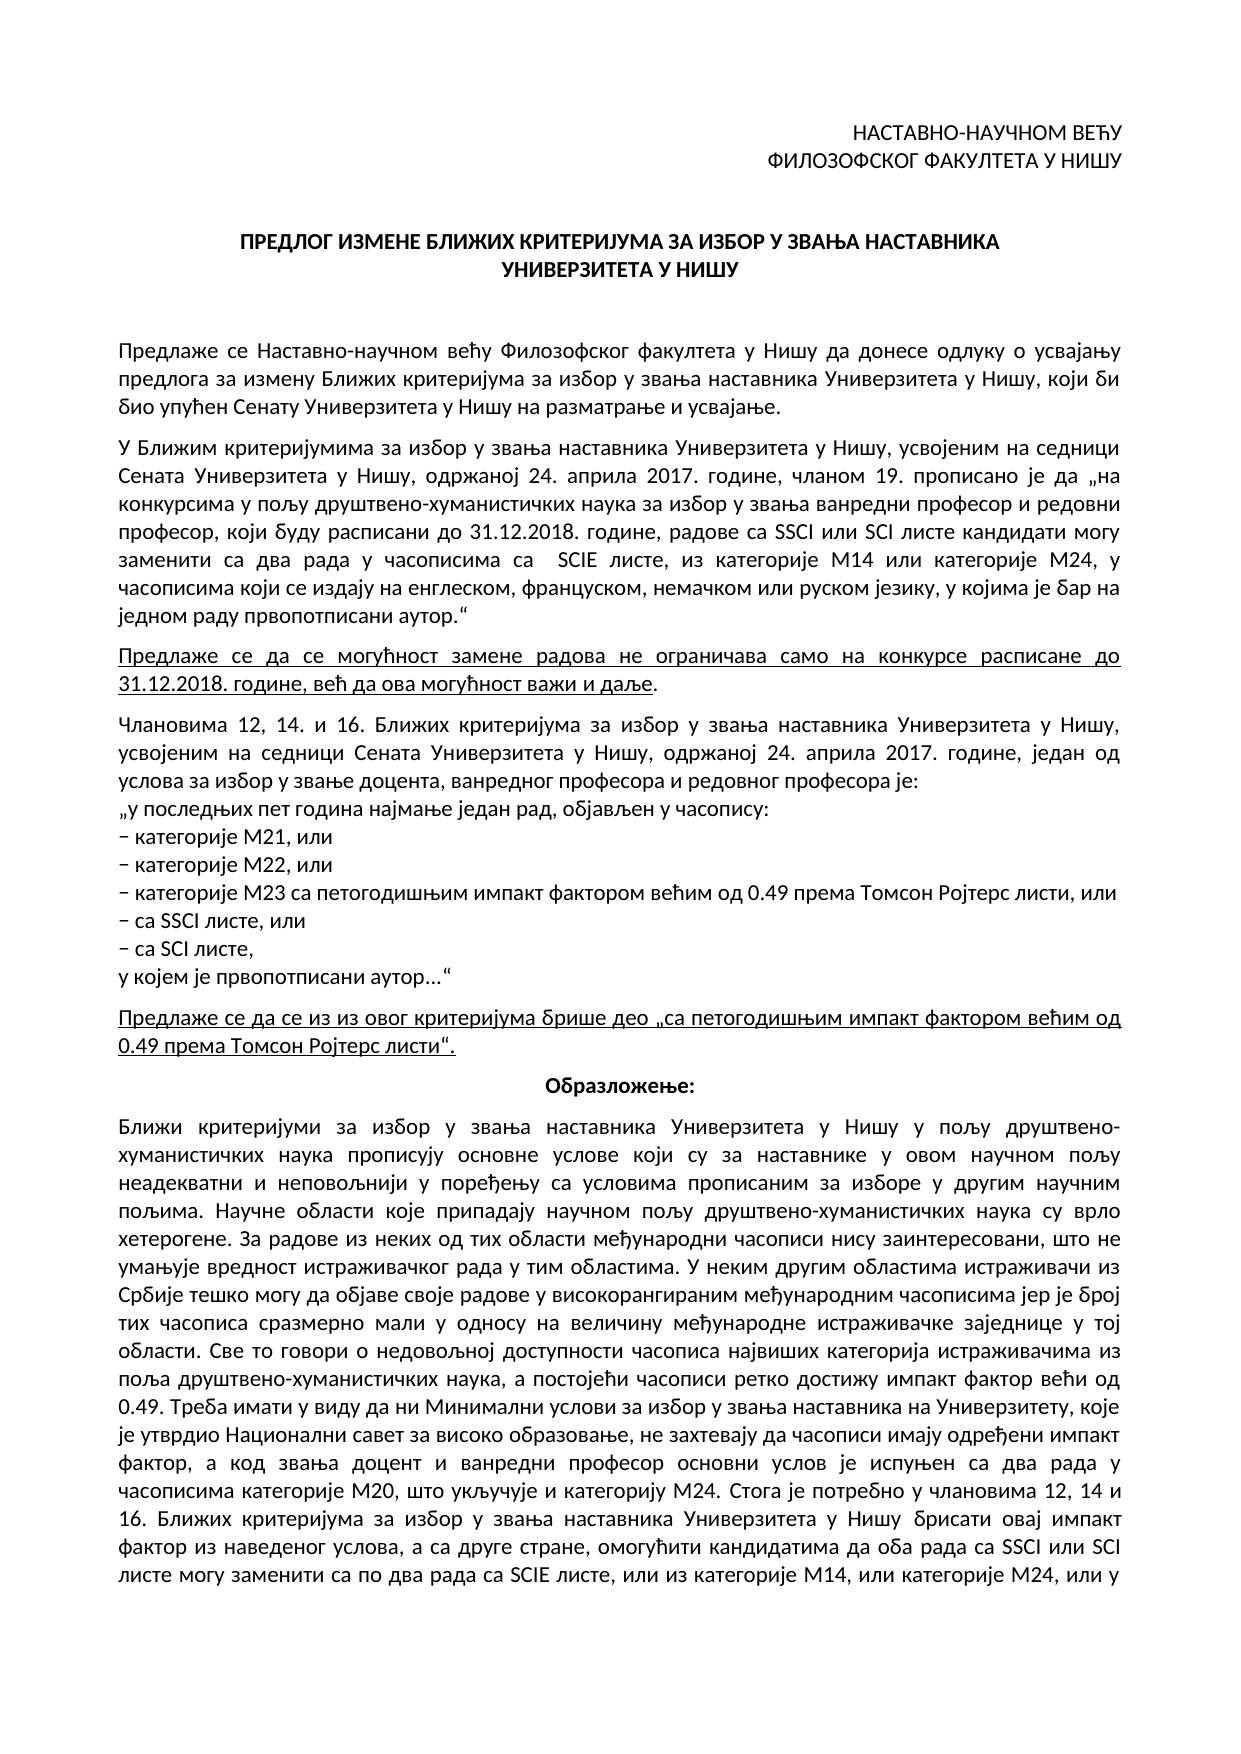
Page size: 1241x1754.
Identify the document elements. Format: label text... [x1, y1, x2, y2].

text ФИЛОЗОФСКОГ ФАКУЛТЕТА У НИШУ [118, 146, 1122, 174]
text ПРЕДЛОГ ИЗМЕНЕ БЛИЖИХ КРИТЕРИЈУМА ЗА ИЗБОР У ЗВАЊА НАСТАВНИКА УНИВЕРЗИТЕТА У НИШУ [118, 227, 1122, 283]
text Предлаже се Наставно-научном већу Филозофског факултета у Нишу да донесе одлуку о усвајању предлога за измену Ближих критеријума за избор у звања наставника Универзитета у Нишу, који би био упућен Сенату Универзитета у Нишу на разматрање и усвајање. [118, 336, 1122, 420]
text „у последњих пет година најмање један рад, објављен у часопису: [118, 794, 1122, 822]
text Члановима 12, 14. и 16. Ближих критеријума за избор у звања наставника Универзитета у Нишу, усвојеним на седници Сената Универзитета у Нишу, одржаној 24. априла 2017. године, један од услова за избор у звање доцента, ванредног професора и редовног професора је: [118, 710, 1122, 794]
text НАСТАВНО-НАУЧНОМ ВЕЋУ [118, 118, 1122, 146]
text − категорије М23 са петогодишњим импакт фактором већим од 0.49 према Томсон Ројтерс листи, или [118, 878, 1122, 906]
text − категорије М21, или [118, 822, 1122, 850]
text у којем је првопотписани аутор...“ [118, 962, 1122, 990]
text Образложење: [118, 1071, 1122, 1099]
text У Ближим критеријумима за избор у звања наставника Универзитета у Нишу, усвојеним на седници Сената Универзитета у Нишу, одржаној 24. априла 2017. године, чланом 19. прописано је да „на конкурсима у пољу друштвено-хуманистичких наука за избор у звања ванредни професор и редовни професор, који буду расписани до 31.12.2018. године, радове са SSCI или SCI листе кандидати могу заменити са два рада у часописима са SCIE листе, из категорије М14 или категорије М24, у часописима који се издају на енглеском, француском, немачком или руском језику, у којима је бар на једном раду првопотписани аутор.“ [118, 433, 1122, 629]
text Предлаже се да се могућност замене радова не ограничава само на конкурсе расписане до 31.12.2018. године, већ да ова могућност важи и даље. [118, 641, 1122, 697]
text Предлаже се да се из из овог критеријума брише део „са петогодишњим импакт фактором већим од 0.49 према Томсон Ројтерс листи“. [118, 1028, 1122, 1059]
text Предлаже се да се из из овог критеријума брише део „са петогодишњим импакт фактором већим од 0.49 према Томсон Ројтерс листи“. [118, 1003, 1122, 1027]
text − са SSCI листе, или [118, 906, 1122, 934]
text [118, 1112, 1122, 1588]
text − категорије М22, или [118, 850, 1122, 878]
text − са SCI листе, [118, 934, 1122, 962]
